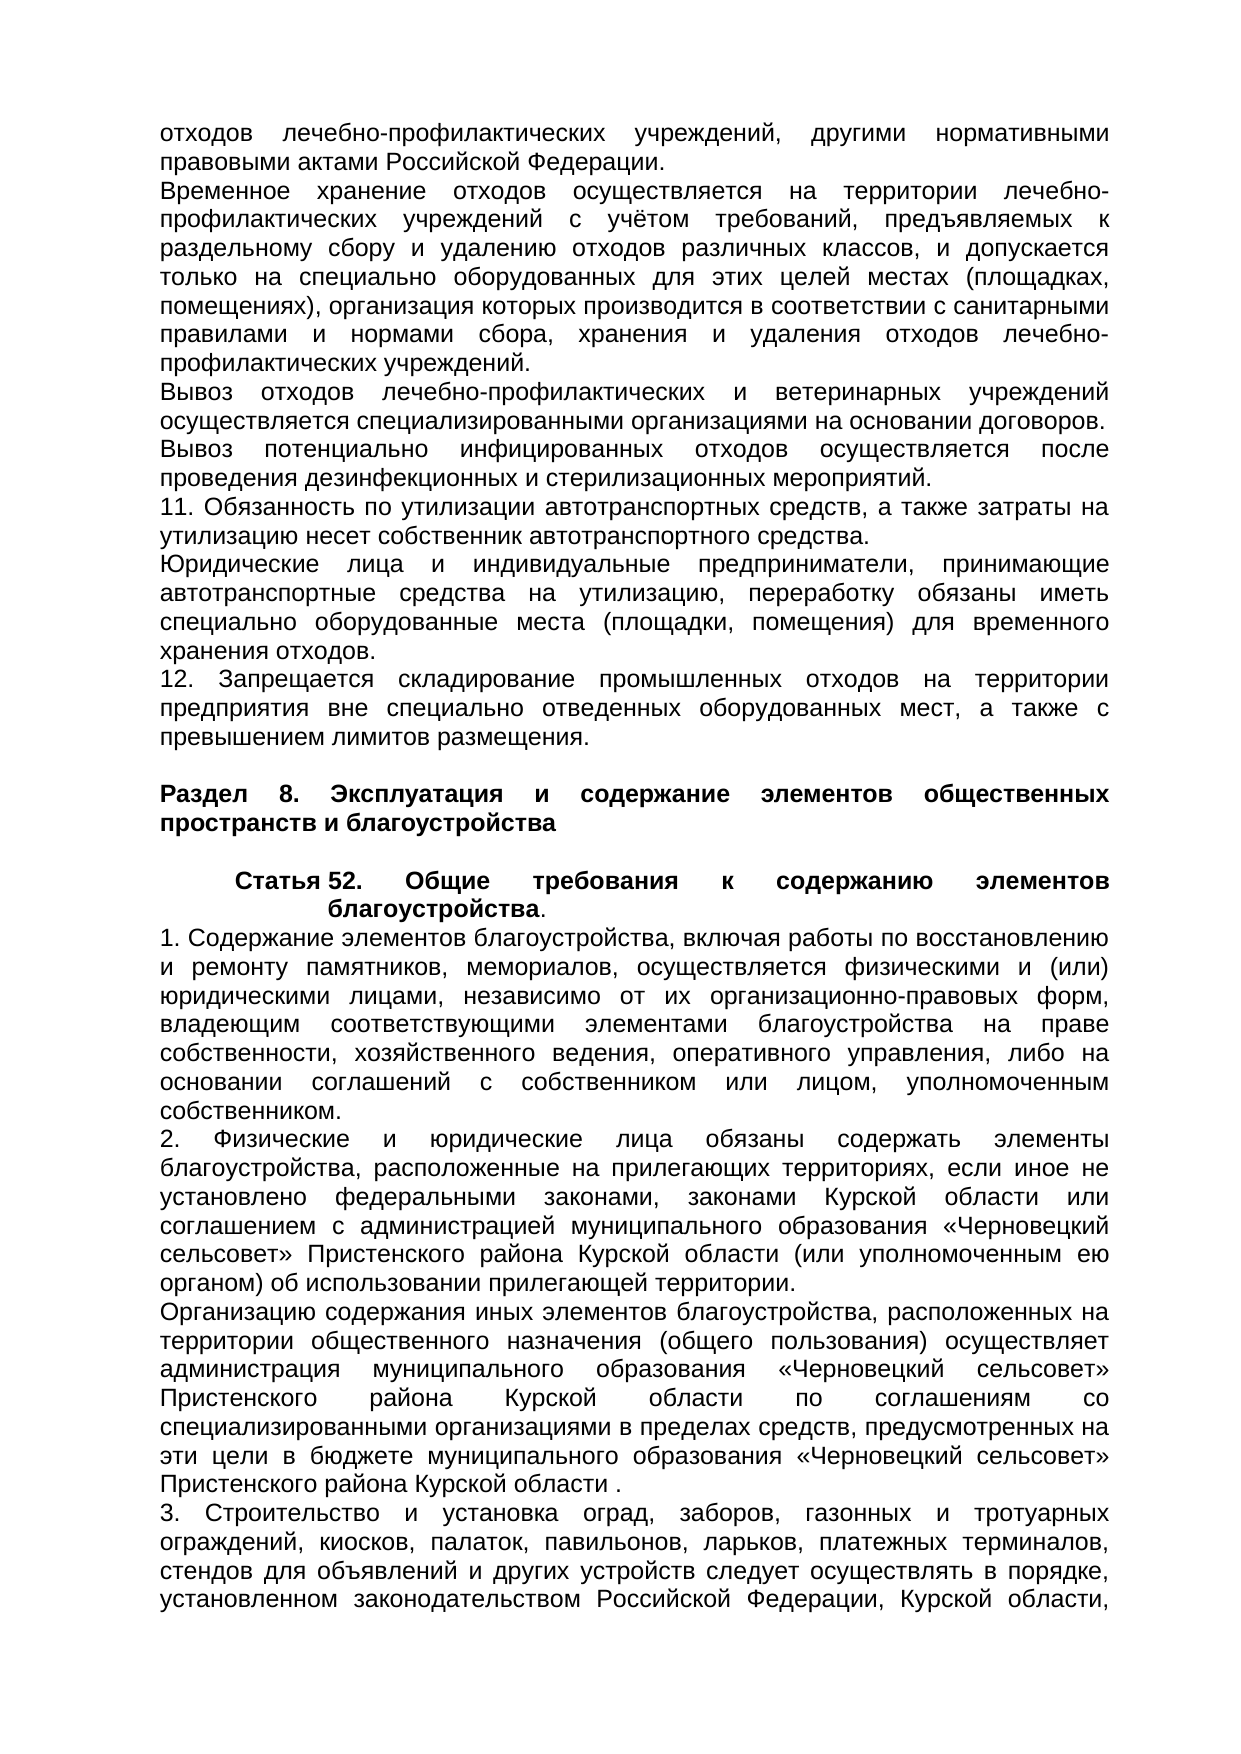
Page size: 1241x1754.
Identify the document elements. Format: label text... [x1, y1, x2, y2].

text Временное хранение отходов осуществляется на территории лечебно-профилактических учреждений с учётом требований, предъявляемых к раздельному сбору и удалению отходов различных классов, и допускается только на специально оборудованных для этих целей местах (площадках, помещениях), организация которых производится в соответствии с санитарными правилами и нормами сбора, хранения и удаления отходов лечебно-профилактических учреждений. [159, 176, 1110, 377]
text 2. Физические и юридические лица обязаны содержать элементы благоустройства, расположенные на прилегающих территориях, если иное не установлено федеральными законами, законами Курской области или соглашением с администрацией муниципального образования «Черновецкий сельсовет» Пристенского района Курской области (или уполномоченным ею органом) об использовании прилегающей территории. [159, 1124, 1110, 1297]
text Вывоз потенциально инфицированных отходов осуществляется после проведения дезинфекционных и стерилизационных мероприятий. [159, 434, 1110, 492]
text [159, 1498, 1110, 1613]
text Юридические лица и индивидуальные предприниматели, принимающие автотранспортные средства на утилизацию, переработку обязаны иметь специально оборудованные места (площадки, помещения) для временного хранения отходов. [159, 549, 1110, 664]
text Вывоз отходов лечебно-профилактических и ветеринарных учреждений осуществляется специализированными организациями на основании договоров. [159, 377, 1110, 434]
text 12. Запрещается складирование промышленных отходов на территории предприятия вне специально отведенных оборудованных мест, а также с превышением лимитов размещения. [159, 664, 1110, 751]
text Статья 52. Общие требования к содержанию элементов благоустройства. [234, 866, 1110, 923]
text 1. Содержание элементов благоустройства, включая работы по восстановлению и ремонту памятников, мемориалов, осуществляется физическими и (или) юридическими лицами, независимо от их организационно-правовых форм, владеющим соответствующими элементами благоустройства на праве собственности, хозяйственного ведения, оперативного управления, либо на основании соглашений с собственником или лицом, уполномоченным собственником. [159, 923, 1110, 1124]
text 11. Обязанность по утилизации автотранспортных средств, а также затраты на утилизацию несет собственник автотранспортного средства. [159, 492, 1110, 549]
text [159, 118, 1110, 176]
text Организацию содержания иных элементов благоустройства, расположенных на территории общественного назначения (общего пользования) осуществляет администрация муниципального образования «Черновецкий сельсовет» Пристенского района Курской области по соглашениям со специализированными организациями в пределах средств, предусмотренных на эти цели в бюджете муниципального образования «Черновецкий сельсовет» Пристенского района Курской области . [159, 1297, 1110, 1498]
subtitle Раздел 8. Эксплуатация и содержание элементов общественных пространств и благоустройства [159, 779, 1110, 837]
